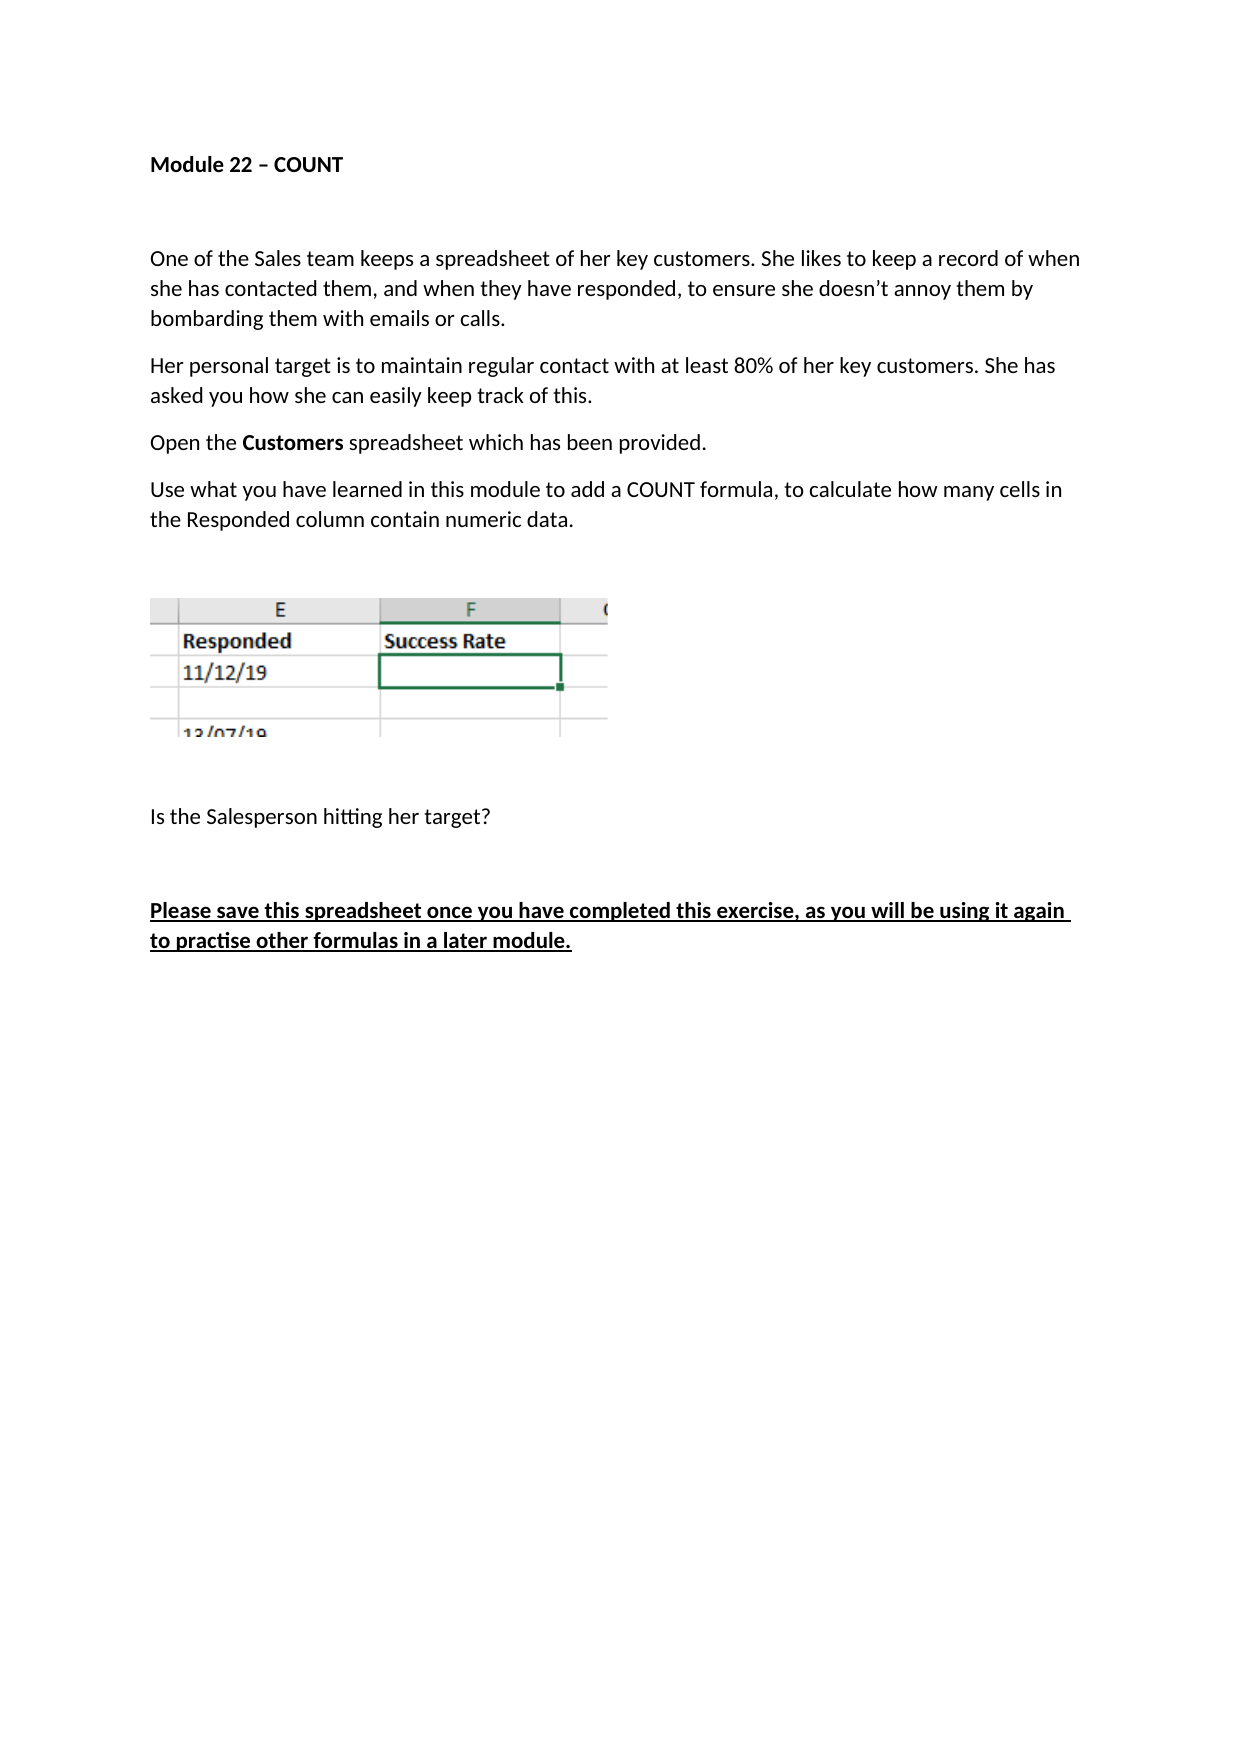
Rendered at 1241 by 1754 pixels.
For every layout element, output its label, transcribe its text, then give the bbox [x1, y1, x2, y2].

text Module 22 – COUNT [150, 150, 1090, 178]
text Her personal target is to maintain regular contact with at least 80% of her key customers. She has asked you how she can easily keep track of this. [150, 351, 1090, 409]
text Use what you have learned in this module to add a COUNT formula, to calculate how many cells in the Responded column contain numeric data. [150, 475, 1090, 533]
text Is the Salesperson hitting her target? [150, 802, 1090, 830]
text One of the Sales team keeps a spreadsheet of her key customers. She likes to keep a record of when she has contacted them, and when they have responded, to ensure she doesn’t annoy them by bombarding them with emails or calls. [150, 244, 1090, 332]
text Please save this spreadsheet once you have completed this exercise, as you will be using it again to practise other formulas in a later module. [150, 896, 1090, 954]
text Open the Customers spreadsheet which has been provided. [150, 428, 1090, 456]
picture [150, 598, 608, 737]
